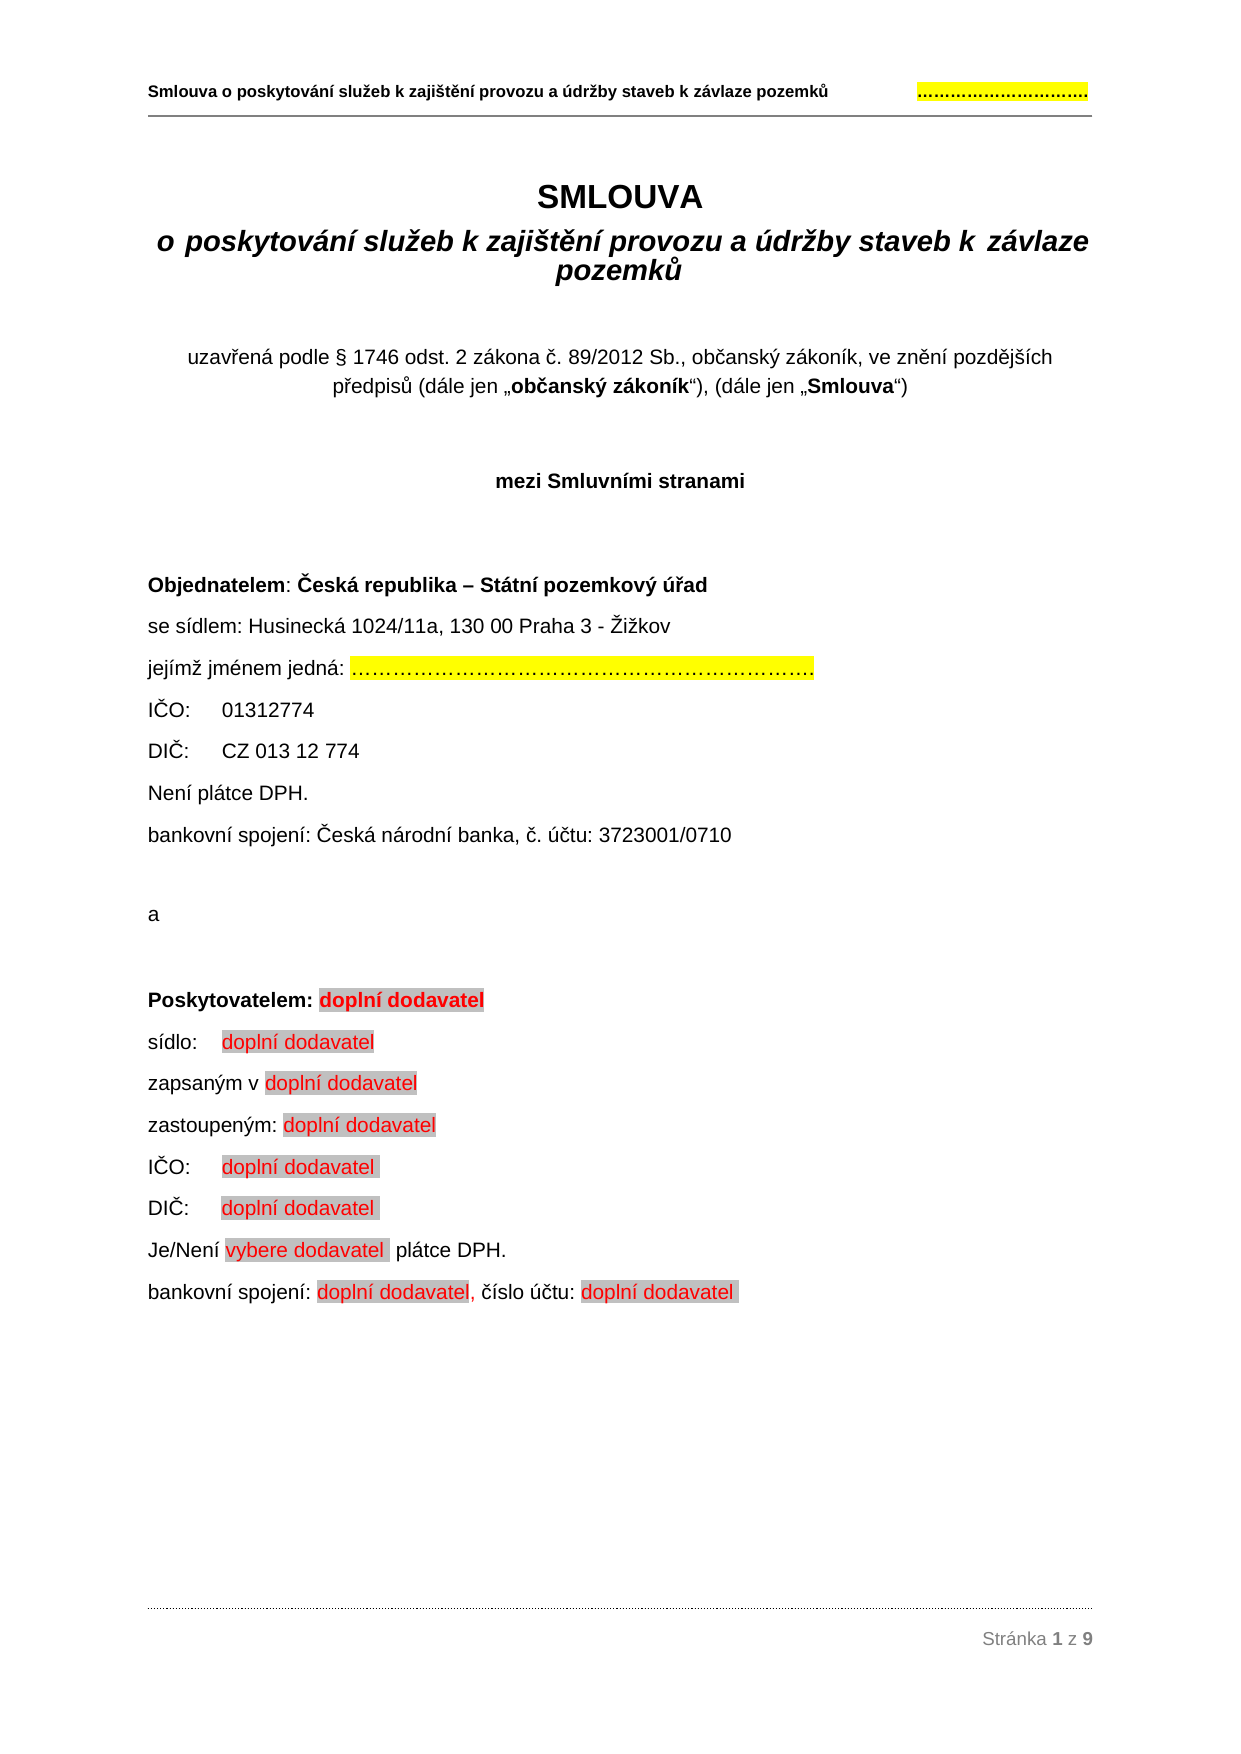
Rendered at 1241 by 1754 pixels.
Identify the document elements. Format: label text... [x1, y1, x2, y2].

text DIČ: CZ 013 12 774 [148, 735, 1092, 764]
text se sídlem: Husinecká 1024/11a, 130 00 Praha 3 - Žižkov [148, 610, 1092, 639]
text Není plátce DPH. [148, 777, 1092, 806]
text uzavřená podle § 1746 odst. 2 zákona č. 89/2012 Sb., občanský zákoník, ve znění pozdějších předpisů (dále jen „občanský zákoník“), (dále jen „Smlouva“) [148, 341, 1092, 399]
text mezi Smluvními stranami [148, 469, 1092, 493]
text a [148, 902, 1092, 926]
text zastoupeným: doplní dodavatel [148, 1109, 1092, 1138]
text zapsaným v doplní dodavatel [148, 1067, 1122, 1097]
text SMLOUVA [148, 177, 1092, 216]
text Je/Není vybere dodavatel plátce DPH. [148, 1234, 1092, 1263]
text IČO: doplní dodavatel [148, 1151, 1092, 1180]
text bankovní spojení: Česká národní banka, č. účtu: 3723001/0710 [148, 819, 1092, 848]
text bankovní spojení: doplní dodavatel, číslo účtu: doplní dodavatel [148, 1276, 1092, 1305]
text sídlo: doplní dodavatel [148, 1026, 1092, 1055]
text Objednatelem: Česká republika – Státní pozemkový úřad [148, 569, 1092, 598]
text o poskytování služeb k zajištění provozu a údržby staveb k závlaze pozemků [148, 228, 1092, 287]
text jejímž jménem jedná: …………………………………………………………. [148, 652, 1092, 681]
text IČO: 01312774 [148, 694, 1092, 723]
text Poskytovatelem: doplní dodavatel [148, 984, 1092, 1013]
text DIČ: doplní dodavatel [148, 1192, 1092, 1222]
